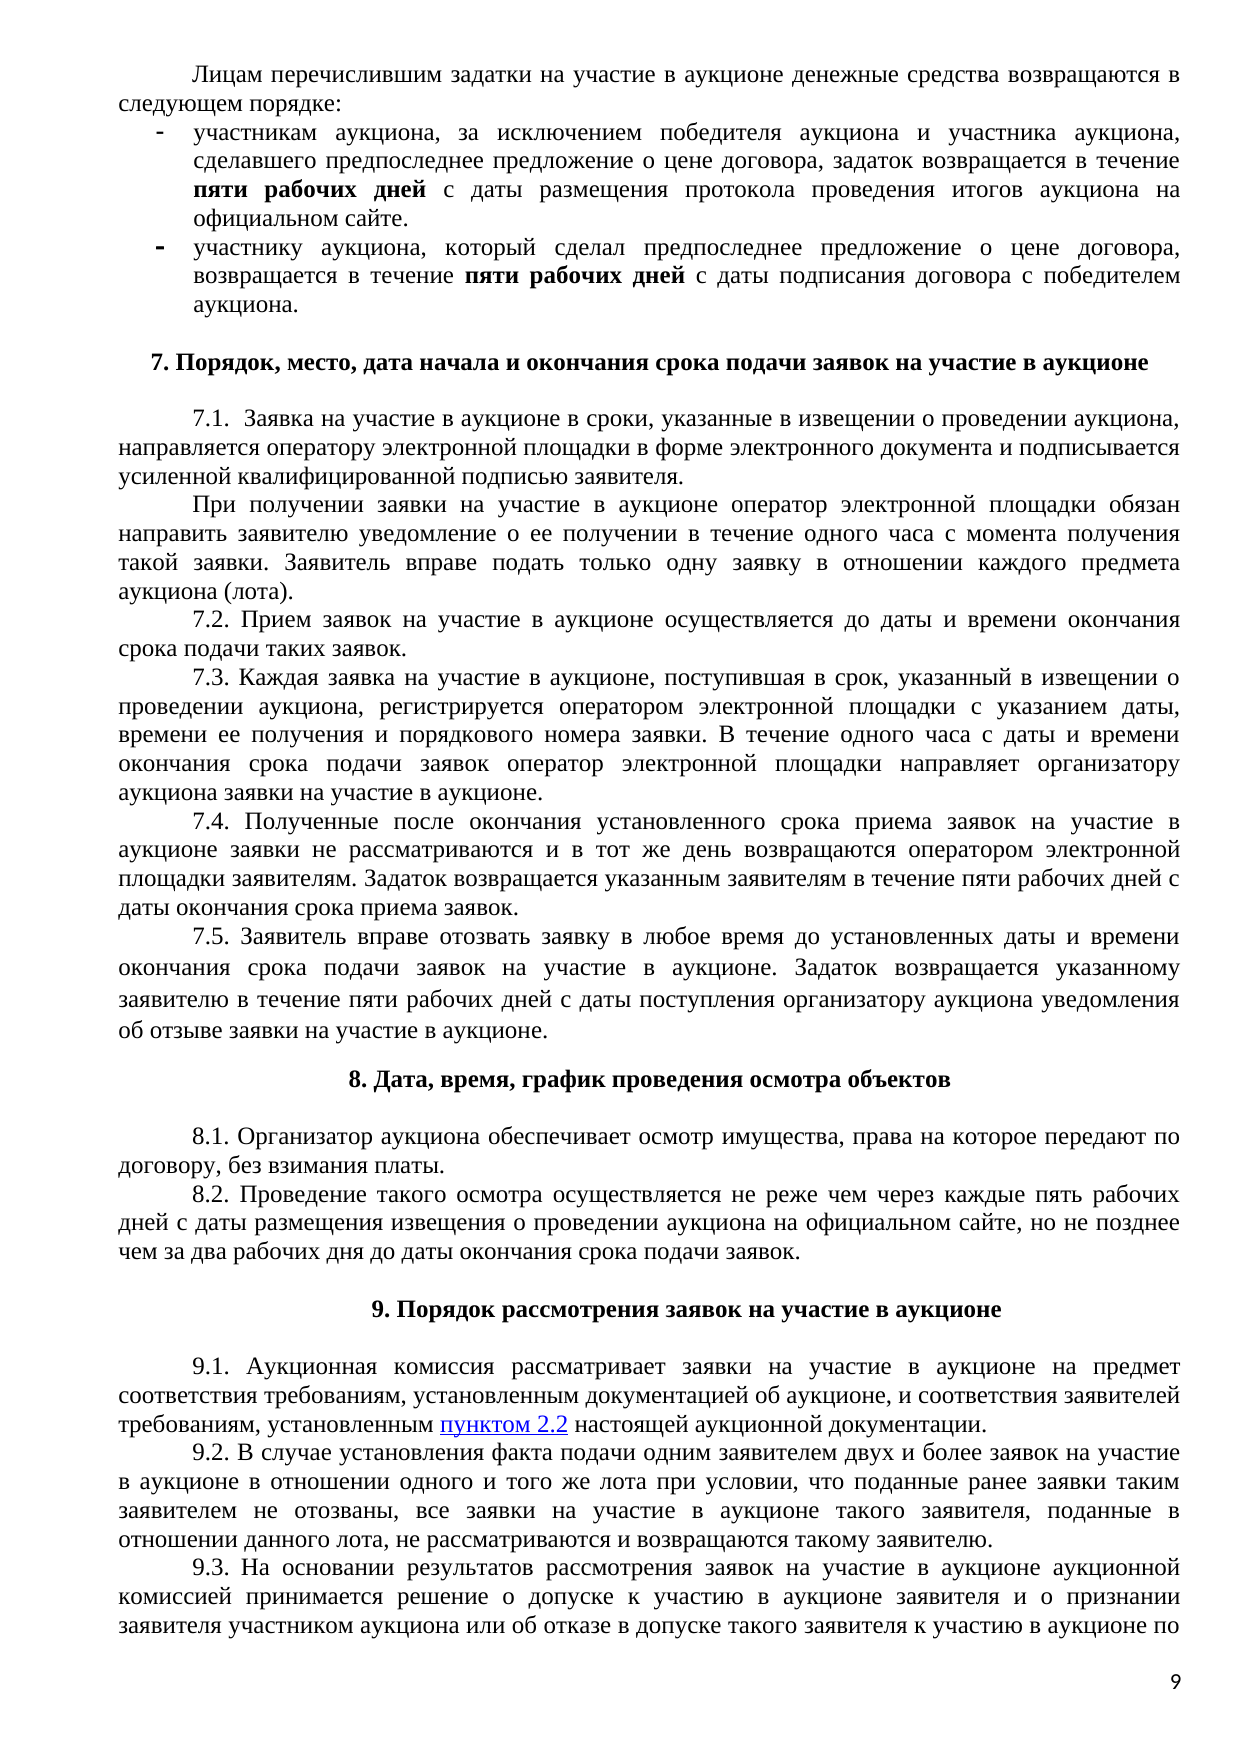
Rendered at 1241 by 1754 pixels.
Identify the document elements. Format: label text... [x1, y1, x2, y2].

text Лицам перечислившим задатки на участие в аукционе денежные средства возвращаются в следующем порядке: [118, 59, 1181, 117]
text 9.2. В случае установления факта подачи одним заявителем двух и более заявок на участие в аукционе в отношении одного и того же лота при условии, что поданные ранее заявки таким заявителем не отозваны, все заявки на участие в аукционе такого заявителя, поданные в отношении данного лота, не рассматриваются и возвращаются такому заявителю. [118, 1437, 1181, 1552]
text При получении заявки на участие в аукционе оператор электронной площадки обязан направить заявителю уведомление о ее получении в течение одного часа с момента получения такой заявки. Заявитель вправе подать только одну заявку в отношении каждого предмета аукциона (лота). [118, 489, 1181, 604]
text 8.1. Организатор аукциона обеспечивает осмотр имущества, права на которое передают по договору, без взимания платы. [118, 1121, 1181, 1179]
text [118, 1552, 1181, 1639]
list участнику аукциона, который сделал предпоследнее предложение о цене договора, возвращается в течение пяти рабочих дней с даты подписания договора с победителем аукциона. [156, 232, 1181, 318]
text 9.1. Аукционная комиссия рассматривает заявки на участие в аукционе на предмет соответствия требованиям, установленным документацией об аукционе, и соответствия заявителей требованиям, установленным пунктом 2.2 настоящей аукционной документации. [118, 1351, 1181, 1437]
text 8. Дата, время, график проведения осмотра объектов [118, 1064, 1181, 1092]
text 7.4. Полученные после окончания установленного срока приема заявок на участие в аукционе заявки не рассматриваются и в тот же день возвращаются оператором электронной площадки заявителям. Задаток возвращается указанным заявителям в течение пяти рабочих дней с даты окончания срока приема заявок. [118, 806, 1181, 921]
text 7.3. Каждая заявка на участие в аукционе, поступившая в срок, указанный в извещении о проведении аукциона, регистрируется оператором электронной площадки с указанием даты, времени ее получения и порядкового номера заявки. В течение одного часа с даты и времени окончания срока подачи заявок оператор электронной площадки направляет организатору аукциона заявки на участие в аукционе. [118, 662, 1181, 806]
text 7. Порядок, место, дата начала и окончания срока подачи заявок на участие в аукционе [118, 347, 1181, 375]
text 8.2. Проведение такого осмотра осуществляется не реже чем через каждые пять рабочих дней с даты размещения извещения о проведении аукциона на официальном сайте, но не позднее чем за два рабочих дня до даты окончания срока подачи заявок. [118, 1179, 1181, 1265]
text 7.2. Прием заявок на участие в аукционе осуществляется до даты и времени окончания срока подачи таких заявок. [118, 604, 1181, 662]
text 9. Порядок рассмотрения заявок на участие в аукционе [118, 1294, 1181, 1322]
list участникам аукциона, за исключением победителя аукциона и участника аукциона, сделавшего предпоследнее предложение о цене договора, задаток возвращается в течение пяти рабочих дней с даты размещения протокола проведения итогов аукциона на официальном сайте. [156, 117, 1181, 232]
text 7.1. Заявка на участие в аукционе в сроки, указанные в извещении о проведении аукциона, направляется оператору электронной площадки в форме электронного документа и подписывается усиленной квалифицированной подписью заявителя. [118, 403, 1181, 489]
text 7.5. Заявитель вправе отозвать заявку в любое время до установленных даты и времени окончания срока подачи заявок на участие в аукционе. Задаток возвращается указанному заявителю в течение пяти рабочих дней с даты поступления организатору аукциона уведомления об отзыве заявки на участие в аукционе. [118, 921, 1181, 1044]
